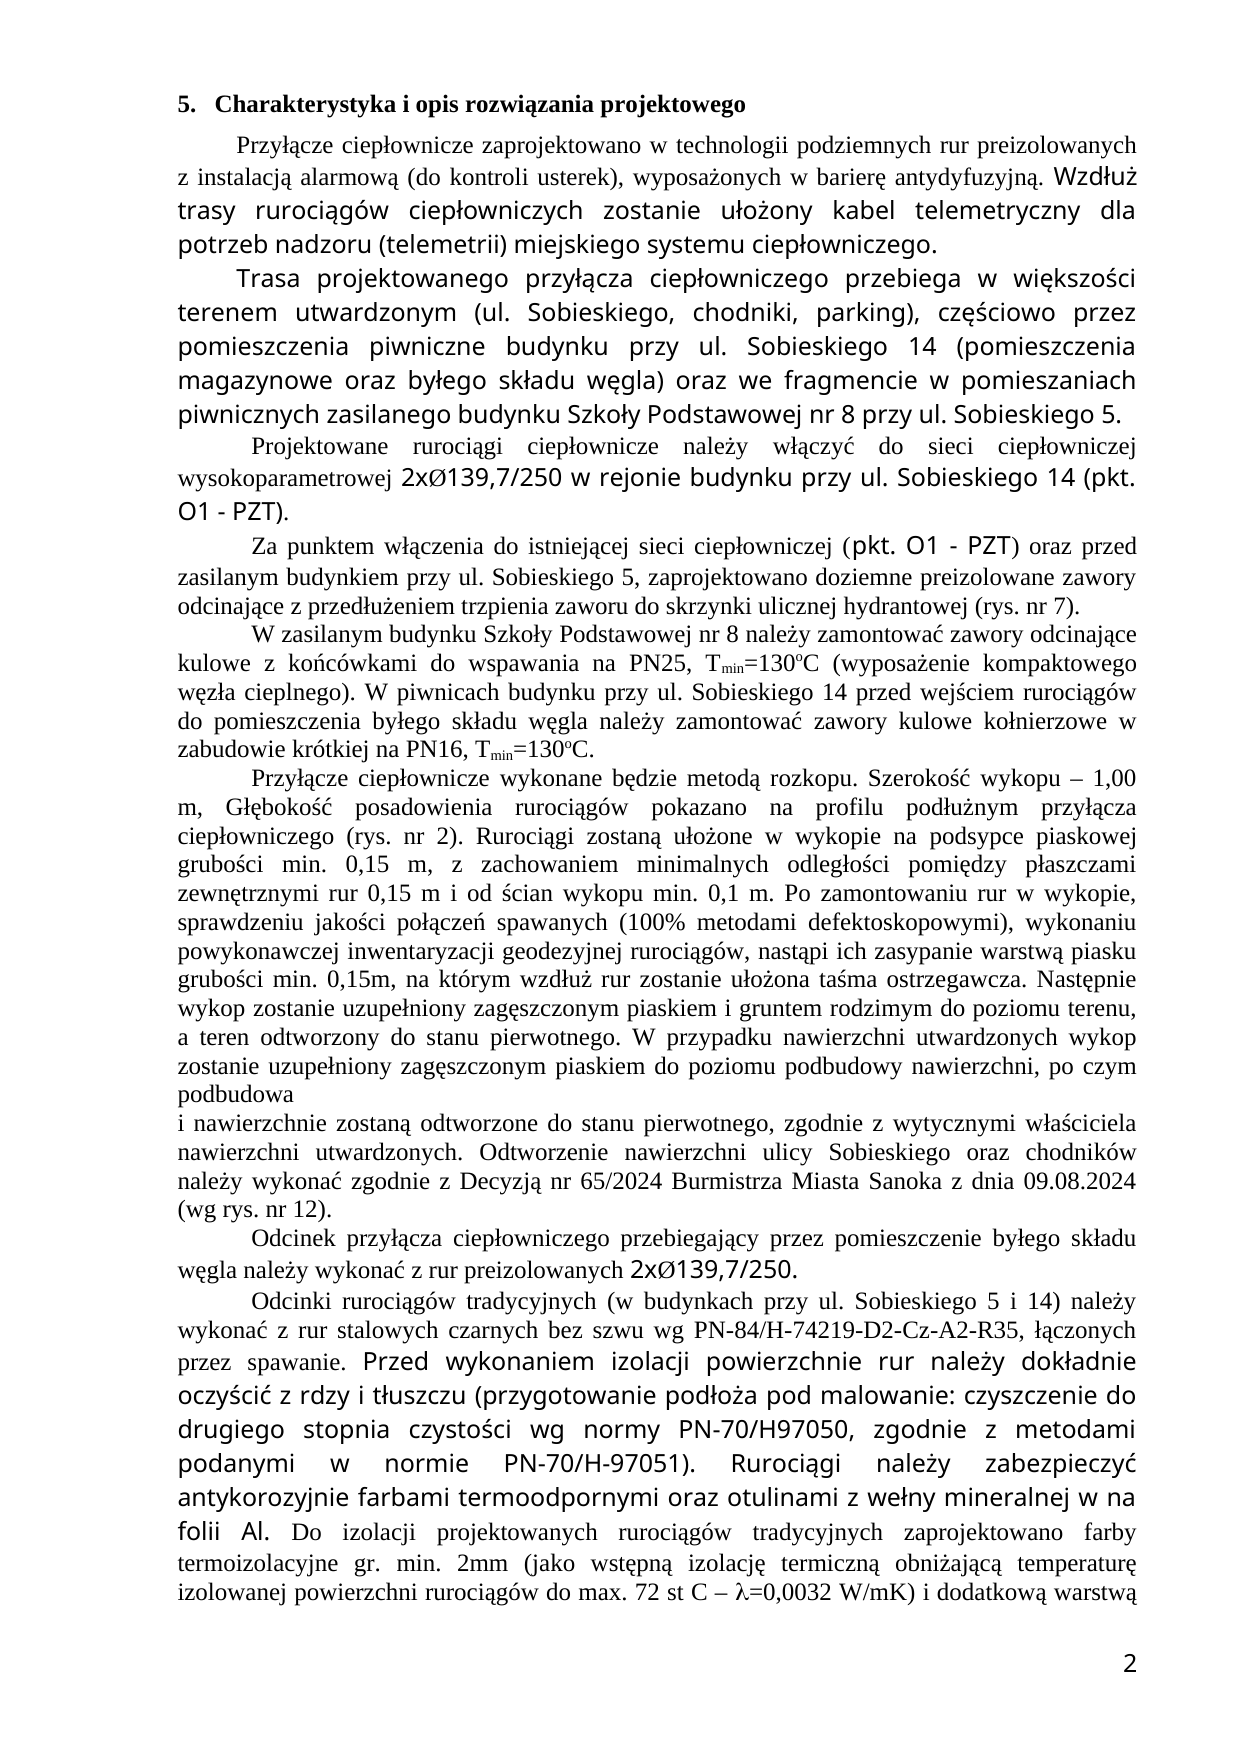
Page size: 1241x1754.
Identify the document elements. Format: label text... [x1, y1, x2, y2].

text Trasa projektowanego przyłącza ciepłowniczego przebiega w większości terenem utwardzonym (ul. Sobieskiego, chodniki, parking), częściowo przez pomieszczenia piwniczne budynku przy ul. Sobieskiego 14 (pomieszczenia magazynowe oraz byłego składu węgla) oraz we fragmencie w pomieszaniach piwnicznych zasilanego budynku Szkoły Podstawowej nr 8 przy ul. Sobieskiego 5. [177, 261, 1137, 431]
text Przyłącze ciepłownicze zaprojektowano w technologii podziemnych rur preizolowanych z instalacją alarmową (do kontroli usterek), wyposażonych w barierę antydyfuzyjną. Wzdłuż trasy rurociągów ciepłowniczych zostanie ułożony kabel telemetryczny dla potrzeb nadzoru (telemetrii) miejskiego systemu ciepłowniczego. [177, 130, 1137, 261]
text Projektowane rurociągi ciepłownicze należy włączyć do sieci ciepłowniczej wysokoparametrowej 2xØ139,7/250 w rejonie budynku przy ul. Sobieskiego 14 (pkt. O1 - PZT). [177, 431, 1137, 528]
text Za punktem włączenia do istniejącej sieci ciepłowniczej (pkt. O1 - PZT) oraz przed zasilanym budynkiem przy ul. Sobieskiego 5, zaprojektowano doziemne preizolowane zawory odcinające z przedłużeniem trzpienia zaworu do skrzynki ulicznej hydrantowej (rys. nr 7). [177, 528, 1137, 619]
list Charakterystyka i opis rozwiązania projektowego [177, 89, 1137, 117]
text W zasilanym budynku Szkoły Podstawowej nr 8 należy zamontować zawory odcinające kulowe z końcówkami do wspawania na PN25, Tmin=130oC (wyposażenie kompaktowego węzła cieplnego). W piwnicach budynku przy ul. Sobieskiego 14 przed wejściem rurociągów do pomieszczenia byłego składu węgla należy zamontować zawory kulowe kołnierzowe w zabudowie krótkiej na PN16, Tmin=130oC. [177, 619, 1137, 763]
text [177, 1286, 1137, 1606]
text Odcinek przyłącza ciepłowniczego przebiegający przez pomieszczenie byłego składu węgla należy wykonać z rur preizolowanych 2xØ139,7/250. [177, 1223, 1137, 1286]
text Przyłącze ciepłownicze wykonane będzie metodą rozkopu. Szerokość wykopu – 1,00 m, Głębokość posadowienia rurociągów pokazano na profilu podłużnym przyłącza ciepłowniczego (rys. nr 2). Rurociągi zostaną ułożone w wykopie na podsypce piaskowej grubości min. 0,15 m, z zachowaniem minimalnych odległości pomiędzy płaszczami zewnętrznymi rur 0,15 m i od ścian wykopu min. 0,1 m. Po zamontowaniu rur w wykopie, sprawdzeniu jakości połączeń spawanych (100% metodami defektoskopowymi), wykonaniu powykonawczej inwentaryzacji geodezyjnej rurociągów, nastąpi ich zasypanie warstwą piasku grubości min. 0,15m, na którym wzdłuż rur zostanie ułożona taśma ostrzegawcza. Następnie wykop zostanie uzupełniony zagęszczonym piaskiem i gruntem rodzimym do poziomu terenu, a teren odtworzony do stanu pierwotnego. W przypadku nawierzchni utwardzonych wykop zostanie uzupełniony zagęszczonym piaskiem do poziomu podbudowy nawierzchni, po czym podbudowa i nawierzchnie zostaną odtworzone do stanu pierwotnego, zgodnie z wytycznymi właściciela nawierzchni utwardzonych. Odtworzenie nawierzchni ulicy Sobieskiego oraz chodników należy wykonać zgodnie z Decyzją nr 65/2024 Burmistrza Miasta Sanoka z dnia 09.08.2024 (wg rys. nr 12). [177, 821, 1137, 1223]
